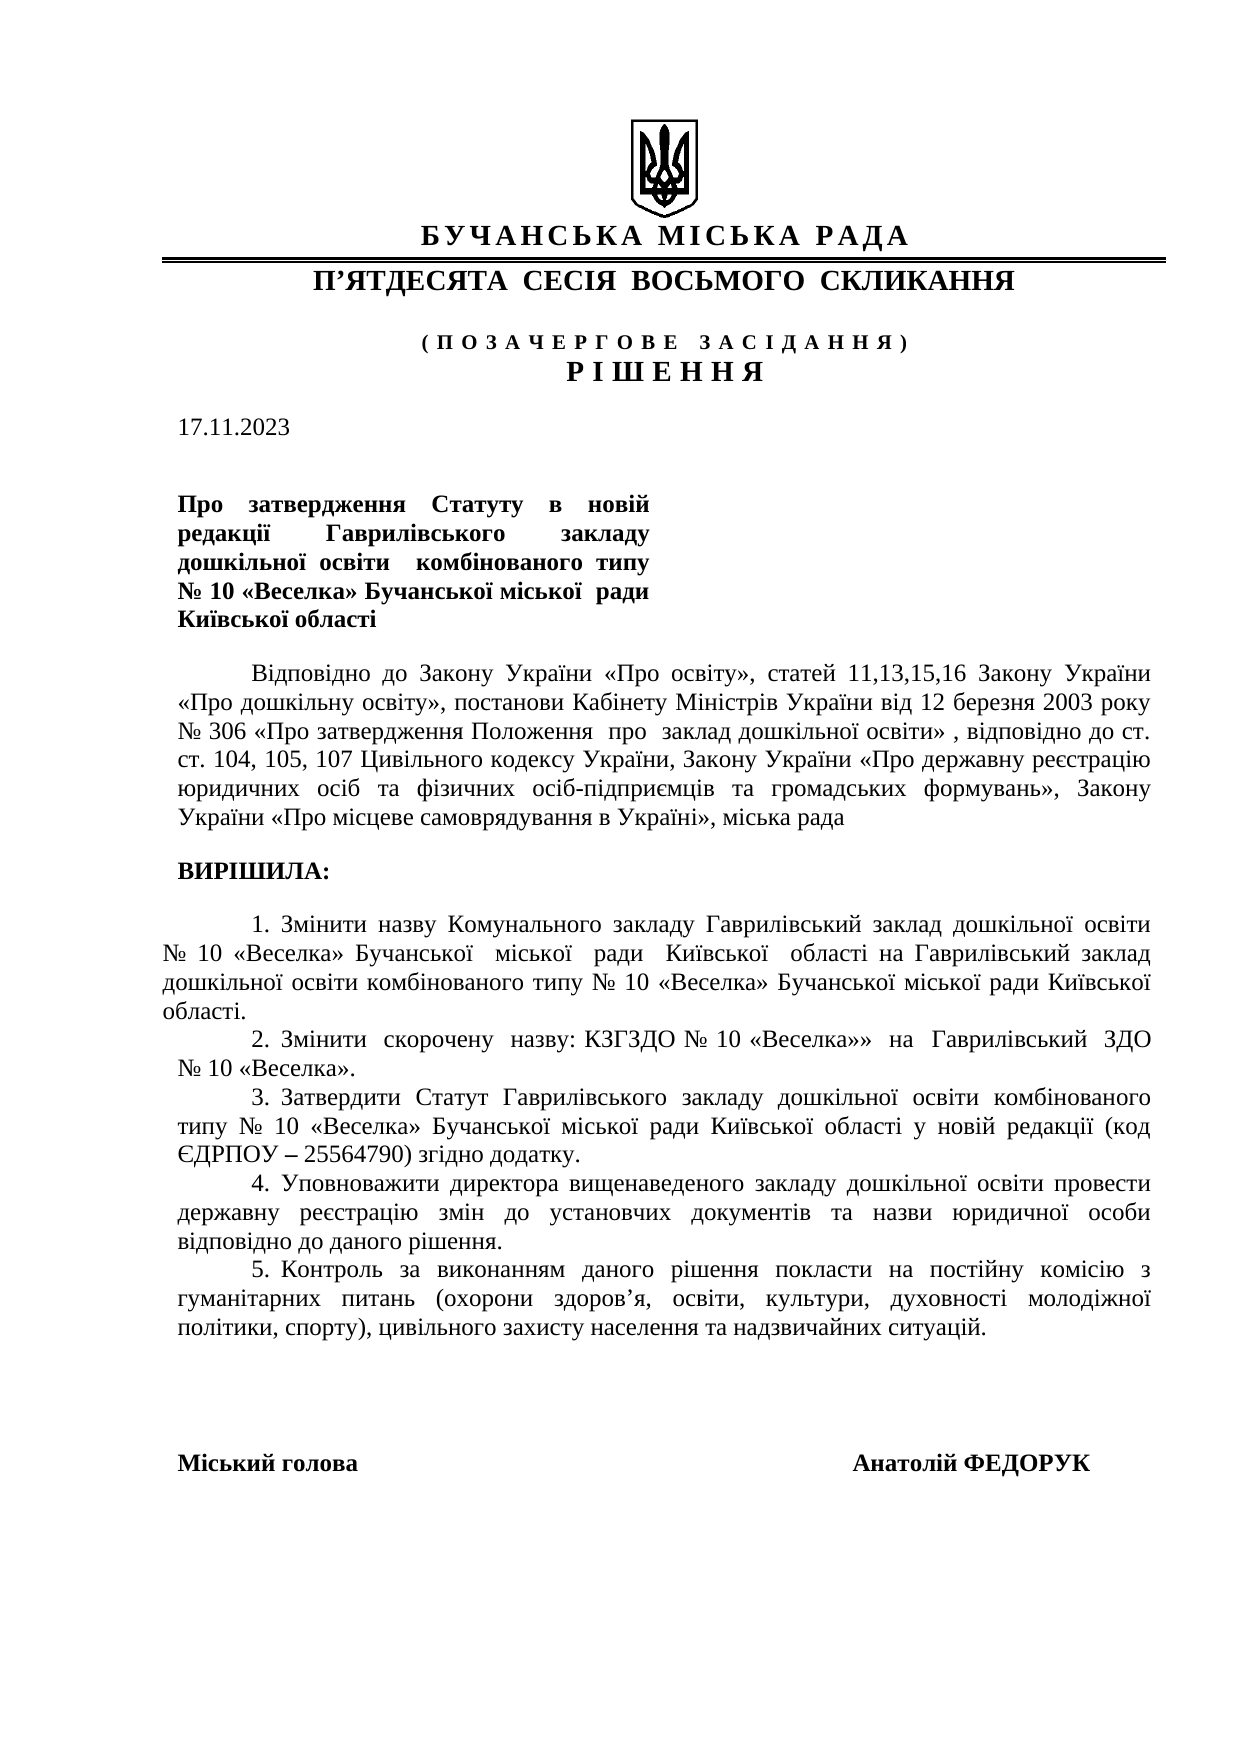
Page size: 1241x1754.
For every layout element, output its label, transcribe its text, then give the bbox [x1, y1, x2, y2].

table_header П’ЯТДЕСЯТА СЕСІЯ ВОСЬМОГО СКЛИКАННЯ [162, 263, 1166, 296]
list Уповноважити директора вищенаведеного закладу дошкільної освіти провести державну реєстрацію змін до установчих документів та назви юридичної особи відповідно до даного рішення. [177, 1168, 1152, 1254]
list Затвердити Статут Гаврилівського закладу дошкільної освіти комбінованого типу № 10 «Веселка» Бучанської міської ради Київської області у новій редакції (код ЄДРПОУ – 25564790) згідно додатку. [177, 1082, 1152, 1168]
list Змінити назву Комунального закладу Гаврилівський заклад дошкільної освіти № 10 «Веселка» Бучанської міської ради Київської області на Гаврилівський заклад дошкільної освіти комбінованого типу № 10 «Веселка» Бучанської міської ради Київської області. [162, 909, 1152, 1024]
text РІШЕННЯ [177, 354, 1152, 388]
text Міський голова Анатолій ФЕДОРУК [177, 1448, 1152, 1477]
text (ПОЗАЧЕРГОВЕ ЗАСІДАННЯ) [177, 330, 1152, 354]
text БУЧАНСЬКА МІСЬКА РАДА [177, 218, 1152, 252]
text 17.11.2023 № 3973 - 50 - VIІІ [177, 412, 650, 440]
text Відповідно до Закону України «Про освіту», статей 11,13,15,16 Закону України «Про дошкільну освіту», постанови Кабінету Міністрів України від 12 березня 2003 року № 306 «Про затвердження Положення про заклад дошкільної освіти» , відповідно до ст. ст. 104, 105, 107 Цивільного кодексу України, Закону України «Про державну реєстрацію юридичних осіб та фізичних осіб-підприємців та громадських формувань», Закону України «Про місцеве самоврядування в Україні», міська рада [177, 658, 1152, 831]
picture [629, 118, 700, 219]
list Змінити скорочену назву: КЗГЗДО № 10 «Веселка»» на Гаврилівський ЗДО № 10 «Веселка». [177, 1024, 1152, 1082]
text ВИРІШИЛА: [177, 856, 1152, 884]
text Про затвердження Статуту в новій редакції Гаврилівського закладу дошкільної освіти комбінованого типу № 10 «Веселка» Бучанської міської ради Київської області [177, 489, 650, 633]
list Контроль за виконанням даного рішення покласти на постійну комісію з гуманітарних питань (охорони здоров’я, освіти, культури, духовності молодіжної політики, спорту), цивільного захисту населення та надзвичайних ситуацій. [177, 1254, 1152, 1341]
